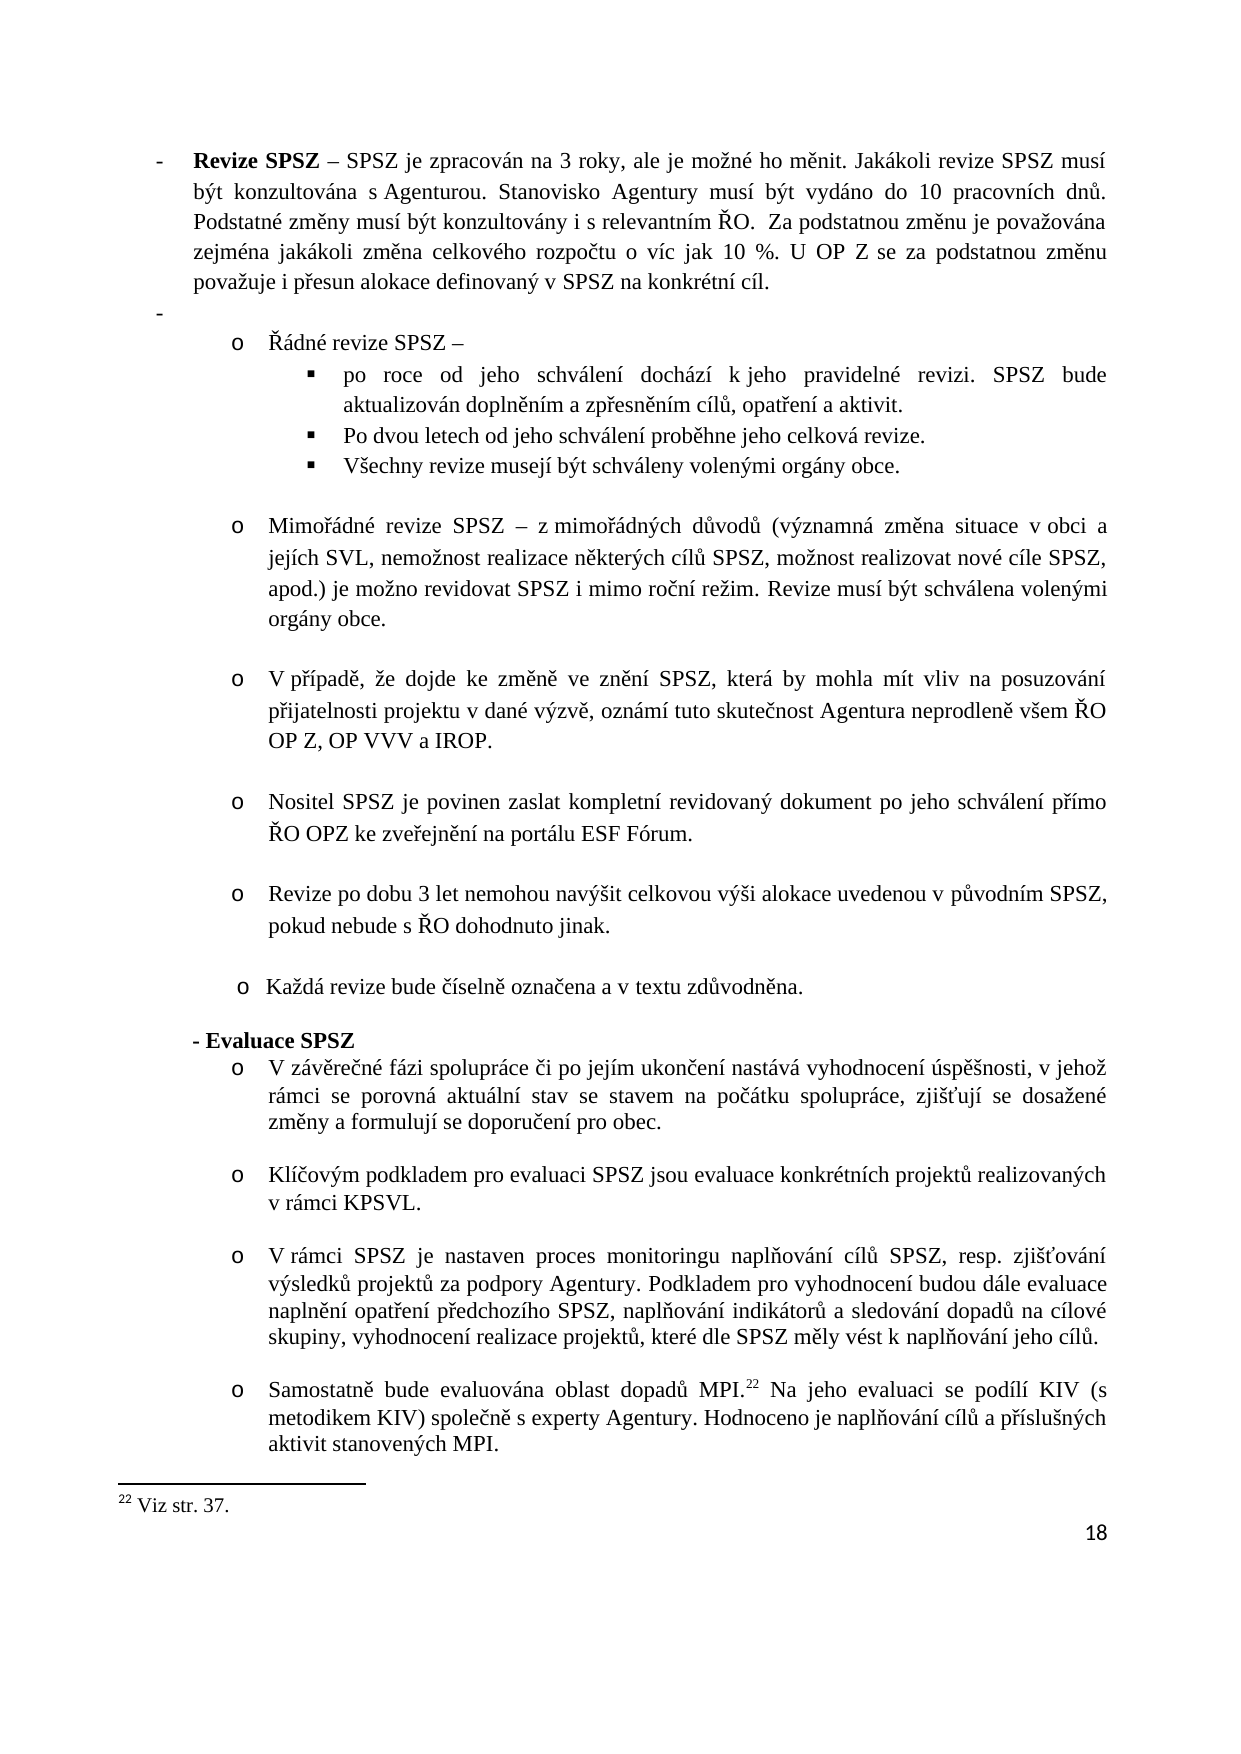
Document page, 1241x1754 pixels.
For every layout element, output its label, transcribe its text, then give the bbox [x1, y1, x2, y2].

list - Evaluace SPSZ [192, 1027, 1107, 1054]
list Všechny revize musejí být schváleny volenými orgány obce. [306, 452, 1107, 478]
list Revize po dobu 3 let nemohou navýšit celkovou výši alokace uvedenou v původním SPSZ, pokud nebude s ŘO dohodnuto jinak. [231, 880, 1107, 939]
list Samostatně bude evaluována oblast dopadů MPI. Na jeho evaluaci se podílí KIV (s metodikem KIV) společně s experty Agentury. Hodnoceno je naplňování cílů a příslušných aktivit stanovených MPI. [231, 1376, 1107, 1457]
list Mimořádné revize SPSZ – z mimořádných důvodů (významná změna situace v obci a jejích SVL, nemožnost realizace některých cílů SPSZ, možnost realizovat nové cíle SPSZ, apod.) je možno revidovat SPSZ i mimo roční režim. Revize musí být schválena volenými orgány obce. [231, 512, 1107, 631]
list V případě, že dojde ke změně ve znění SPSZ, která by mohla mít vliv na posuzování přijatelnosti projektu v dané výzvě, oznámí tuto skutečnost Agentura neprodleně všem ŘO OP Z, OP VVV a IROP. [231, 665, 1107, 754]
list Revize SPSZ – SPSZ je zpracován na 3 roky, ale je možné ho měnit. Jakákoli revize SPSZ musí být konzultována s Agenturou. Stanovisko Agentury musí být vydáno do 10 pracovních dnů. Podstatné změny musí být konzultovány i s relevantním ŘO. Za podstatnou změnu je považována zejména jakákoli změna celkového rozpočtu o víc jak 10 %. U OP Z se za podstatnou změnu považuje i přesun alokace definovaný v SPSZ na konkrétní cíl. [156, 148, 1107, 295]
list Nositel SPSZ je povinen zaslat kompletní revidovaný dokument po jeho schválení přímo ŘO OPZ ke zveřejnění na portálu ESF Fórum. [231, 788, 1107, 846]
list Klíčovým podkladem pro evaluaci SPSZ jsou evaluace konkrétních projektů realizovaných v rámci KPSVL. [231, 1161, 1107, 1216]
list V závěrečné fázi spolupráce či po jejím ukončení nastává vyhodnocení úspěšnosti, v jehož rámci se porovná aktuální stav se stavem na počátku spolupráce, zjišťují se dosažené změny a formulují se doporučení pro obec. [231, 1054, 1107, 1135]
list Každá revize bude číselně označena a v textu zdůvodněna. [192, 973, 1107, 1001]
list Řádné revize SPSZ – [231, 329, 1107, 357]
list V rámci SPSZ je nastaven proces monitoringu naplňování cílů SPSZ, resp. zjišťování výsledků projektů za podpory Agentury. Podkladem pro vyhodnocení budou dále evaluace naplnění opatření předchozího SPSZ, naplňování indikátorů a sledování dopadů na cílové skupiny, vyhodnocení realizace projektů, které dle SPSZ měly vést k naplňování jeho cílů. [231, 1242, 1107, 1349]
list po roce od jeho schválení dochází k jeho pravidelné revizi. SPSZ bude aktualizován doplněním a zpřesněním cílů, opatření a aktivit. [306, 361, 1107, 418]
list Po dvou letech od jeho schválení proběhne jeho celková revize. [306, 422, 1107, 448]
